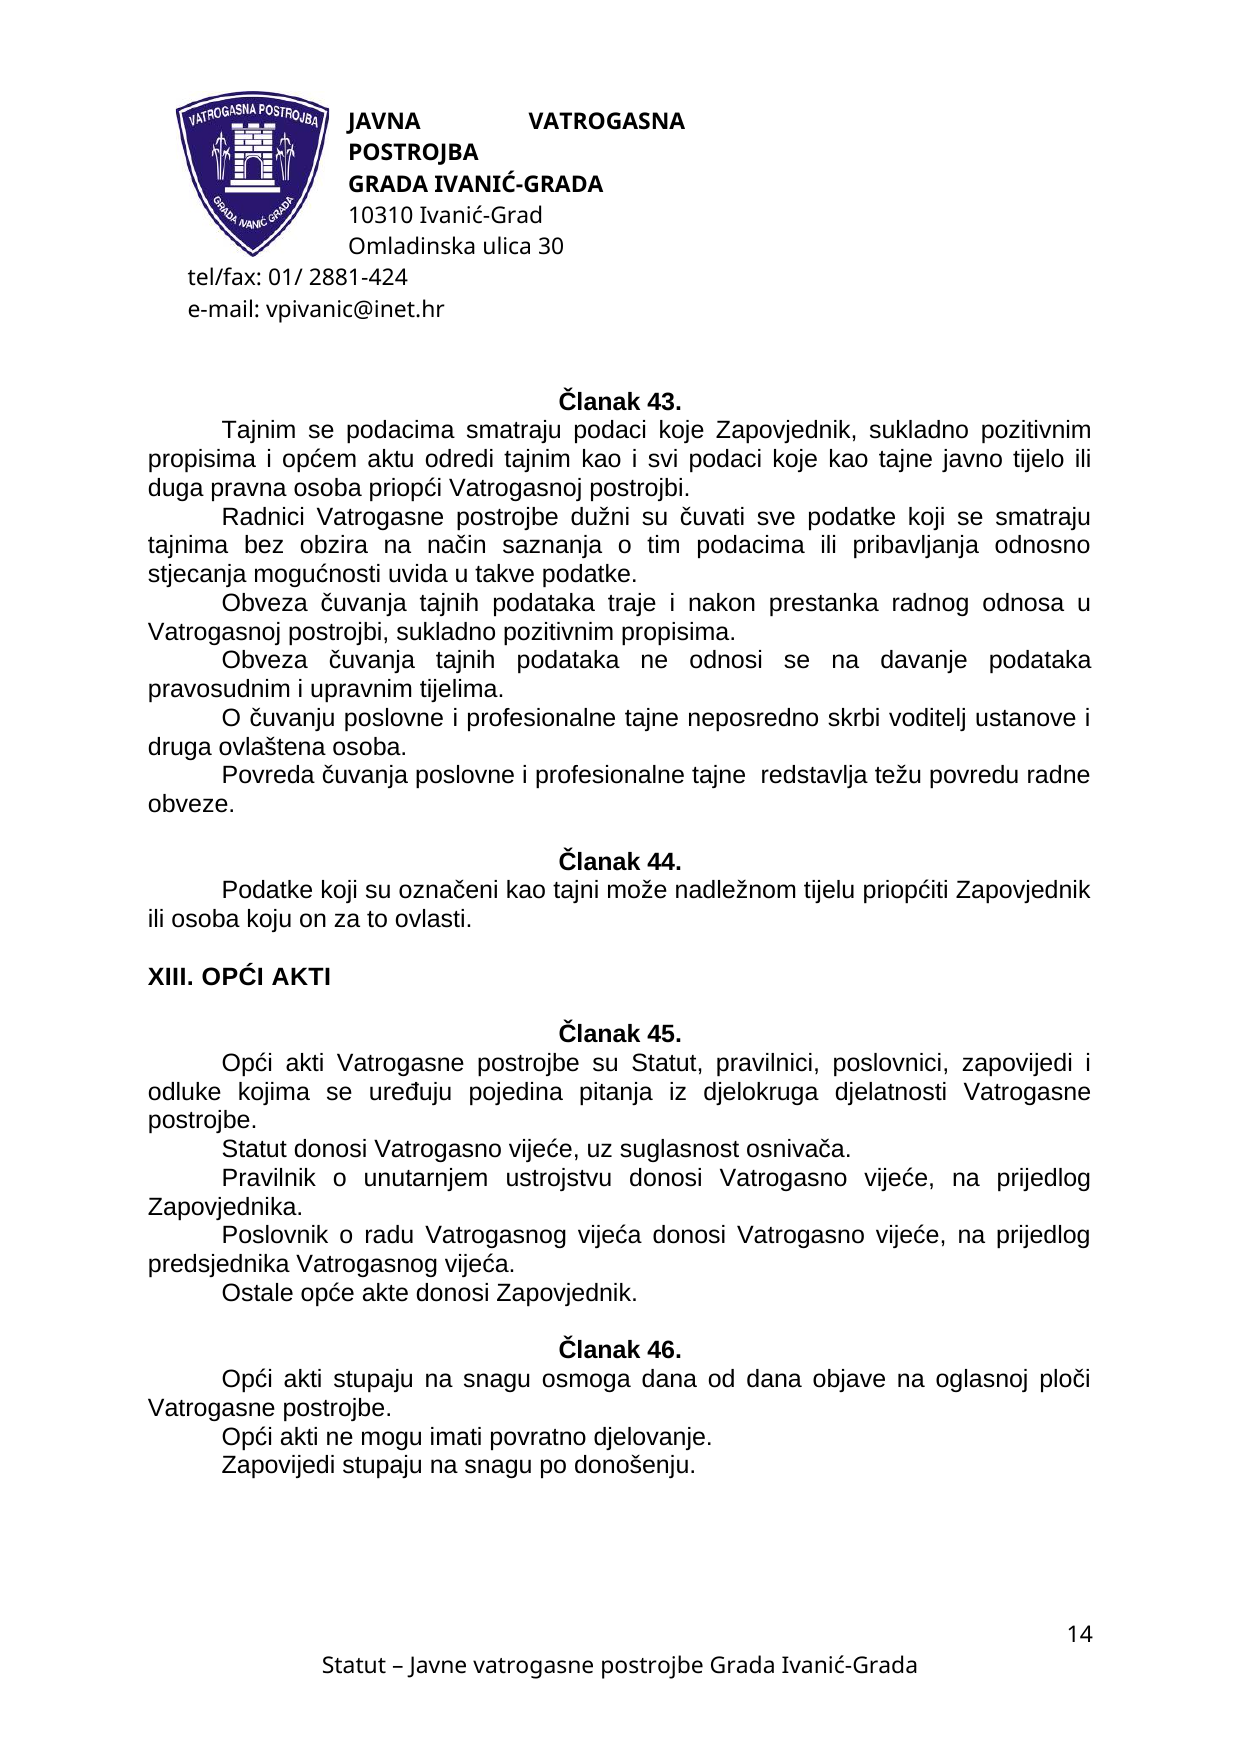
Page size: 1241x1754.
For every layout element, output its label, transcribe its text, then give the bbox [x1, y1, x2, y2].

text Opći akti Vatrogasne postrojbe su Statut, pravilnici, poslovnici, zapovijedi i odluke kojima se uređuju pojedina pitanja iz djelokruga djelatnosti Vatrogasne postrojbe. [148, 1048, 1093, 1134]
text Ostale opće akte donosi Zapovjednik. [148, 1278, 1093, 1306]
text Radnici Vatrogasne postrojbe dužni su čuvati sve podatke koji se smatraju tajnima bez obzira na način saznanja o tim podacima ili pribavljanja odnosno stjecanja mogućnosti uvida u takve podatke. [148, 501, 1093, 588]
text Obveza čuvanja tajnih podataka traje i nakon prestanka radnog odnosa u Vatrogasnoj postrojbi, sukladno pozitivnim propisima. [148, 588, 1093, 645]
text Tajnim se podacima smatraju podaci koje Zapovjednik, sukladno pozitivnim propisima i općem aktu odredi tajnim kao i svi podaci koje kao tajne javno tijelo ili duga pravna osoba priopći Vatrogasnoj postrojbi. [148, 415, 1093, 501]
picture [175, 91, 330, 257]
text Povreda čuvanja poslovne i profesionalne tajne redstavlja težu povredu radne obveze. [148, 760, 1093, 818]
text Poslovnik o radu Vatrogasnog vijeća donosi Vatrogasno vijeće, na prijedlog predsjednika Vatrogasnog vijeća. [148, 1220, 1093, 1278]
text Pravilnik o unutarnjem ustrojstvu donosi Vatrogasno vijeće, na prijedlog Zapovjednika. [148, 1163, 1093, 1220]
text Zapovijedi stupaju na snagu po donošenju. [148, 1450, 1093, 1479]
subtitle Članak 45. [148, 1019, 1093, 1048]
text Statut donosi Vatrogasno vijeće, uz suglasnost osnivača. [148, 1134, 1093, 1163]
text O čuvanju poslovne i profesionalne tajne neposredno skrbi voditelj ustanove i druga ovlaštena osoba. [148, 703, 1093, 760]
text Opći akti stupaju na snagu osmoga dana od dana objave na oglasnoj ploči Vatrogasne postrojbe. [148, 1364, 1093, 1421]
subtitle Članak 43. [148, 386, 1093, 415]
text Podatke koji su označeni kao tajni može nadležnom tijelu priopćiti Zapovjednik ili osoba koju on za to ovlasti. [148, 875, 1093, 933]
subtitle XIII. OPĆI AKTI [148, 961, 1093, 990]
subtitle Članak 46. [148, 1335, 1093, 1364]
text Obveza čuvanja tajnih podataka ne odnosi se na davanje podataka pravosudnim i upravnim tijelima. [148, 645, 1093, 703]
text Opći akti ne mogu imati povratno djelovanje. [148, 1421, 1093, 1450]
subtitle Članak 44. [148, 846, 1093, 875]
